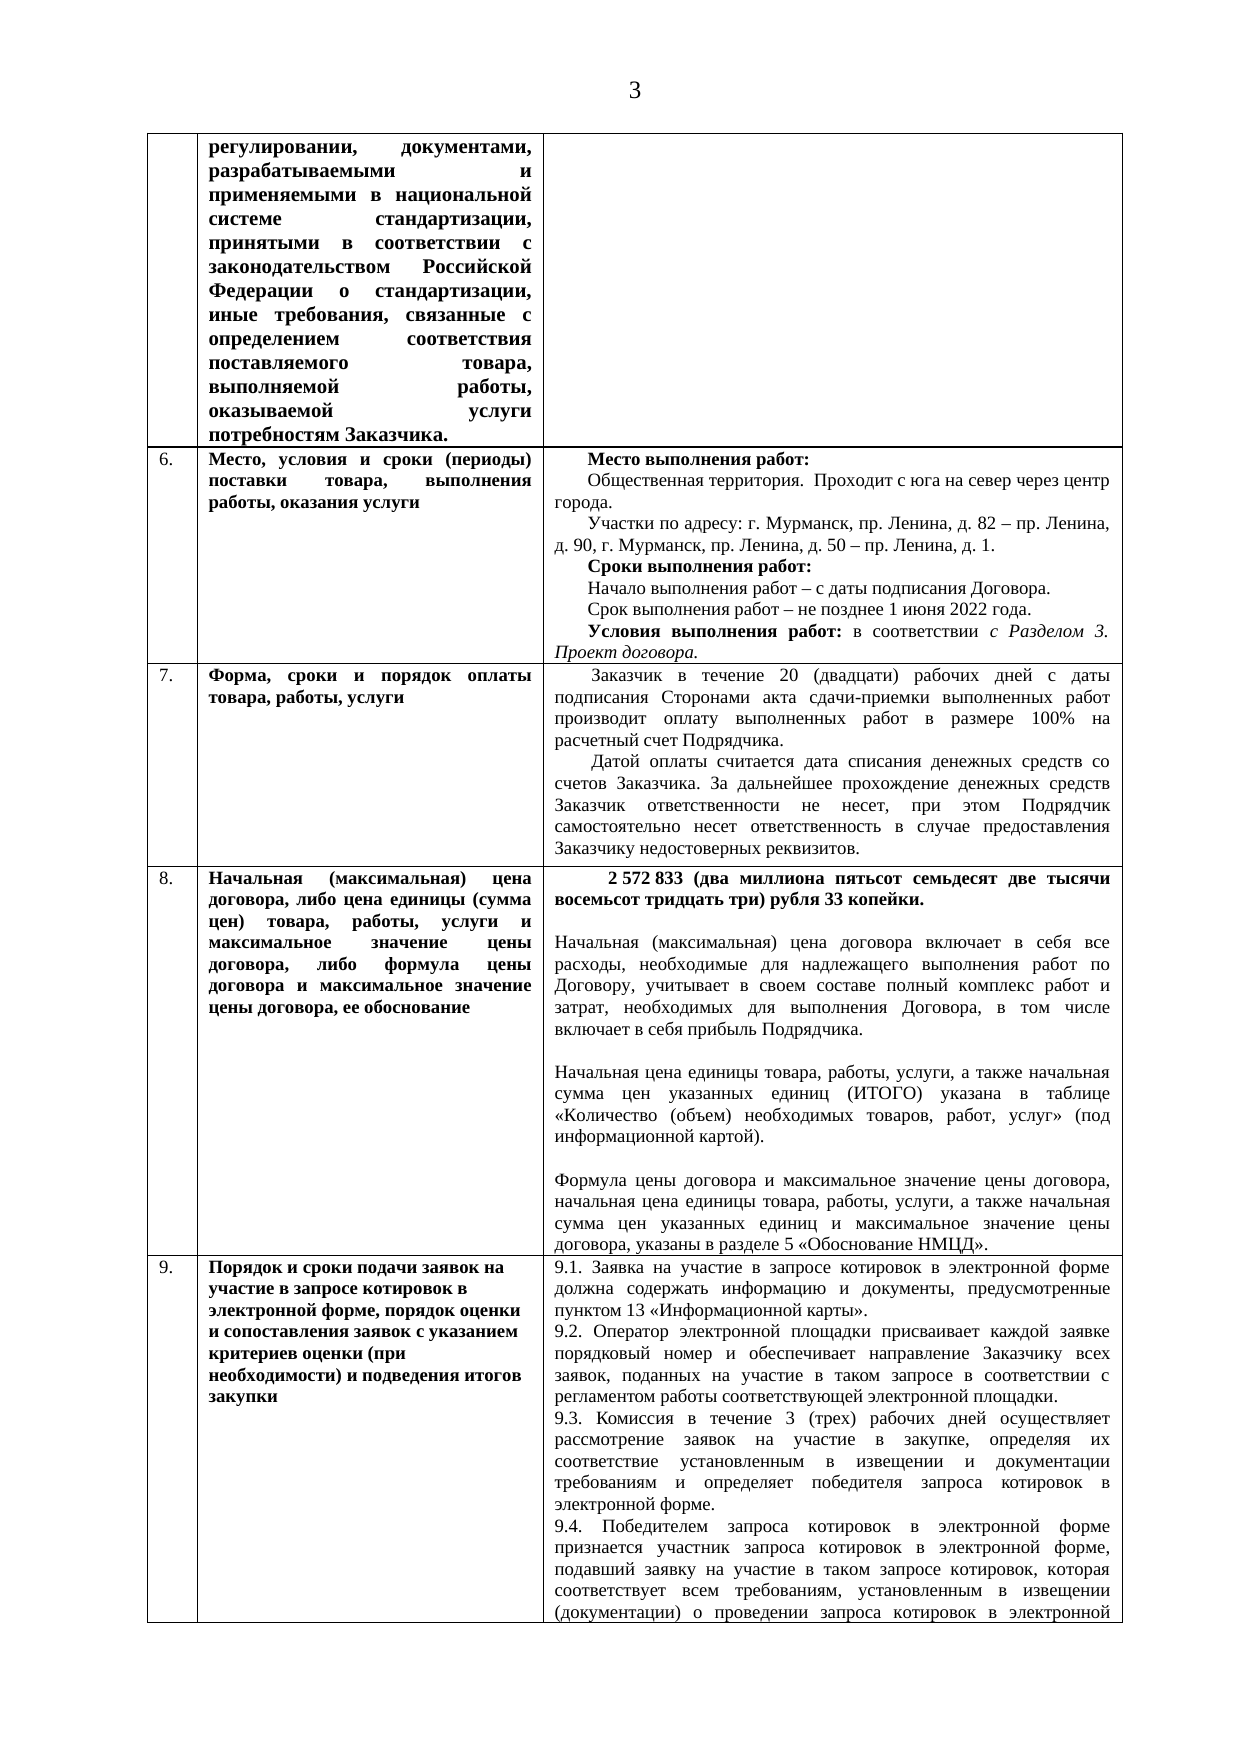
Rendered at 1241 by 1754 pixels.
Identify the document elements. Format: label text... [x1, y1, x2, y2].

table_cell Место выполнения работ: Общественная территория. Проходит с юга на север через центр города. Участки по адресу: г. Мурманск, пр. Ленина, д. 82 – пр. Ленина, д. 90, г. Мурманск, пр. Ленина, д. 50 – пр. Ленина, д. 1. Сроки выполнения работ: Начало выполнения работ – с даты подписания Договора. Срок выполнения работ – не позднее 1 июня 2022 года. Условия выполнения работ: в соответствии с Разделом 3. Проект договора. [544, 448, 1122, 663]
table_cell [148, 448, 197, 663]
table_cell [148, 867, 197, 1255]
table_cell [148, 664, 197, 866]
table_cell 2 572 833 (два миллиона пятьсот семьдесят две тысячи восемьсот тридцать три) рубля 33 копейки. Начальная (максимальная) цена договора включает в себя все расходы, необходимые для надлежащего выполнения работ по Договору, учитывает в своем составе полный комплекс работ и затрат, необходимых для выполнения Договора, в том числе включает в себя прибыль Подрядчика. Начальная цена единицы товара, работы, услуги, а также начальная сумма цен указанных единиц (ИТОГО) указана в таблице «Количество (объем) необходимых товаров, работ, услуг» (под информационной картой). Формула цены договора и максимальное значение цены договора, начальная цена единицы товара, работы, услуги, а также начальная сумма цен указанных единиц и максимальное значение цены договора, указаны в разделе 5 «Обоснование НМЦД». [544, 867, 1122, 1255]
table_cell Заказчик в течение 20 (двадцати) рабочих дней с даты подписания Сторонами акта сдачи-приемки выполненных работ производит оплату выполненных работ в размере 100% на расчетный счет Подрядчика. Датой оплаты считается дата списания денежных средств со счетов Заказчика. За дальнейшее прохождение денежных средств Заказчик ответственности не несет, при этом Подрядчик самостоятельно несет ответственность в случае предоставления Заказчику недостоверных реквизитов. [544, 664, 1122, 866]
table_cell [198, 1256, 543, 1622]
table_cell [544, 1256, 1122, 1622]
table_cell Форма, сроки и порядок оплаты товара, работы, услуги [198, 664, 543, 866]
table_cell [198, 134, 543, 446]
table_cell Место, условия и сроки (периоды) поставки товара, выполнения работы, оказания услуги [198, 448, 543, 663]
table_cell Начальная (максимальная) цена договора, либо цена единицы (сумма цен) товара, работы, услуги и максимальное значение цены договора, либо формула цены договора и максимальное значение цены договора, ее обоснование [198, 867, 543, 1255]
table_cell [544, 134, 1122, 446]
table_cell [148, 1256, 197, 1622]
table_cell [148, 134, 197, 446]
